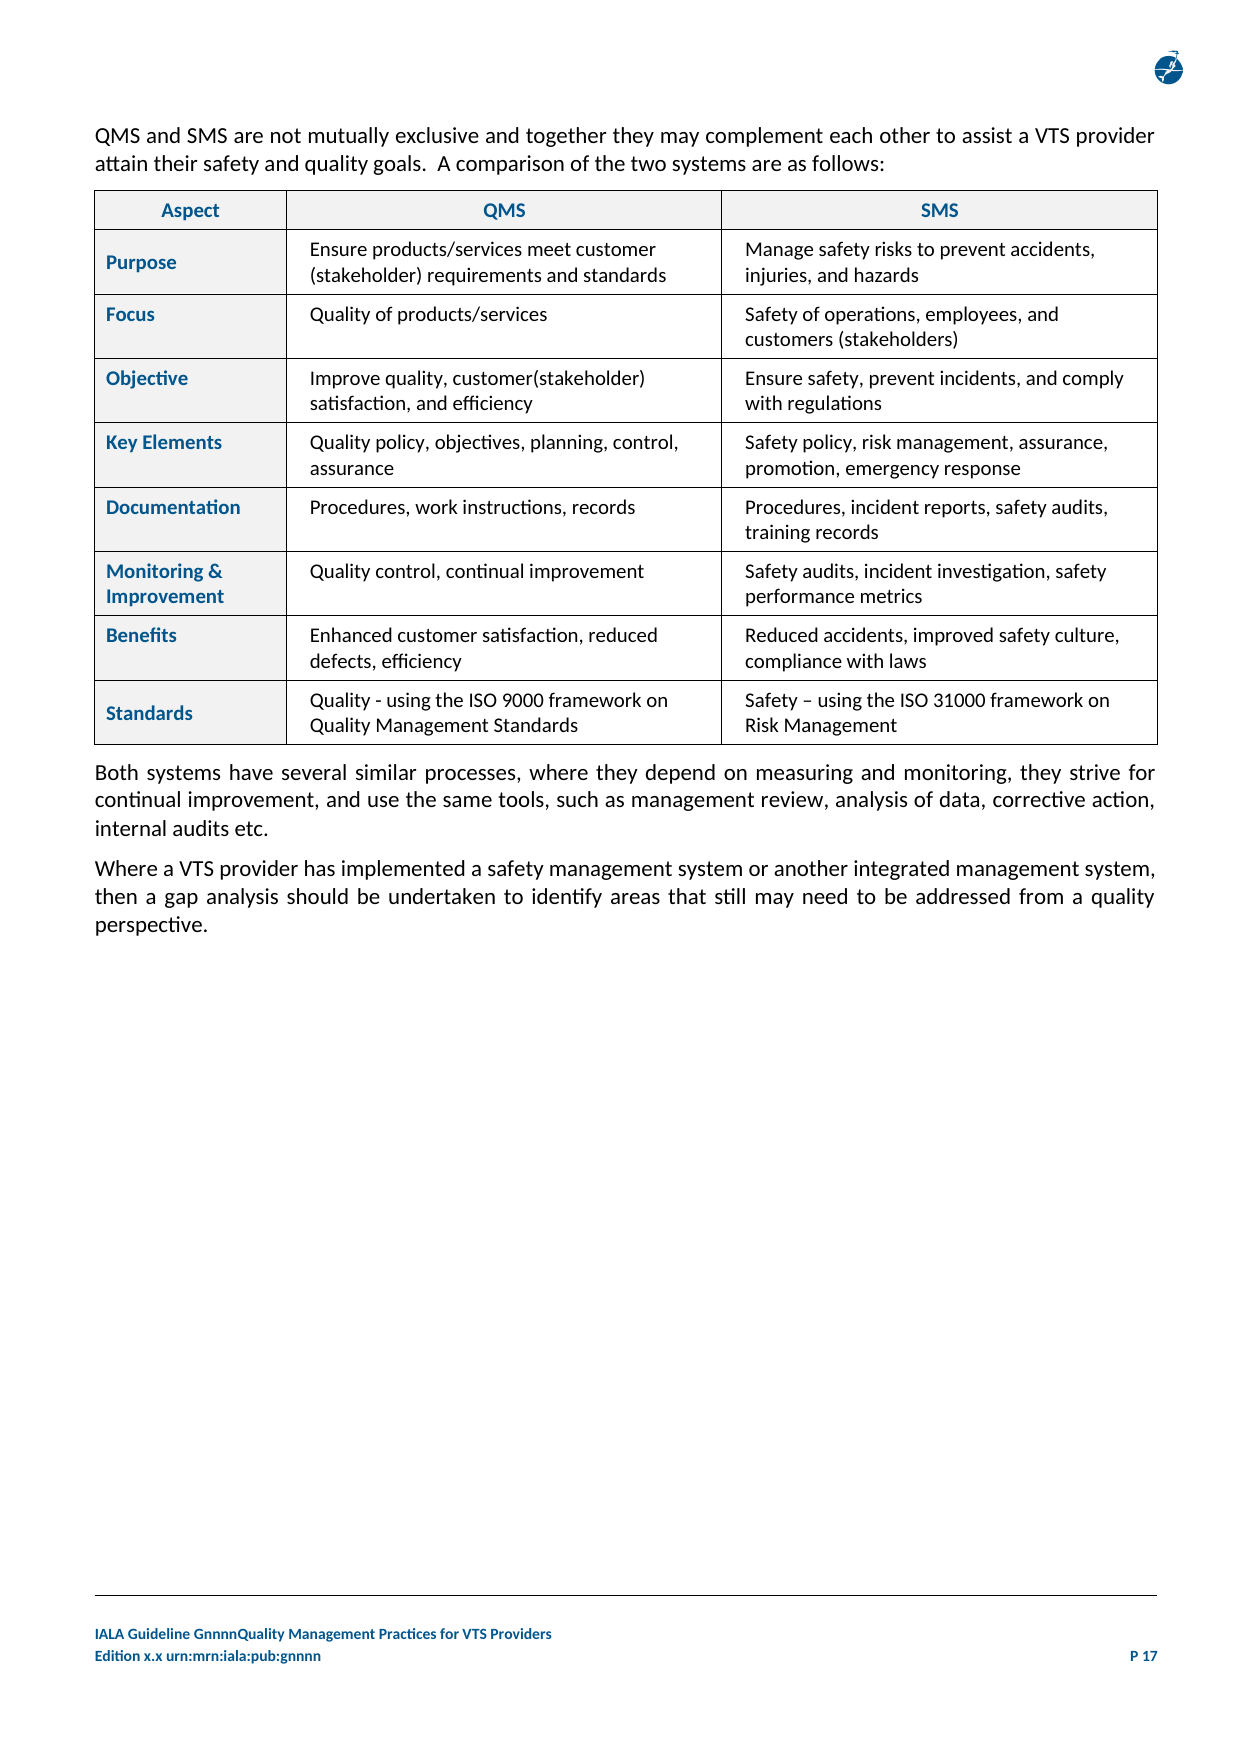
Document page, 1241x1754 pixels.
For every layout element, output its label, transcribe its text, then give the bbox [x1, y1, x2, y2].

table_cell Documentation [95, 488, 286, 551]
text Both systems have several similar processes, where they depend on measuring and monitoring, they strive for continual improvement, and use the same tools, such as management review, analysis of data, corrective action, internal audits etc. [94, 758, 1157, 842]
table_cell Monitoring & Improvement [95, 552, 286, 615]
table_cell Manage safety risks to prevent accidents, injuries, and hazards [722, 230, 1157, 293]
table_cell Key Elements [95, 423, 286, 487]
table_cell Improve quality, customer(stakeholder) satisfaction, and efficiency [287, 359, 721, 422]
table_cell Standards [95, 681, 286, 744]
table_cell Safety policy, risk management, assurance, promotion, emergency response [722, 423, 1157, 487]
picture [1123, 0, 1241, 119]
table_header QMS [287, 191, 721, 229]
table_cell Reduced accidents, improved safety culture, compliance with laws [722, 616, 1157, 680]
text QMS and SMS are not mutually exclusive and together they may complement each other to assist a VTS provider attain their safety and quality goals. A comparison of the two systems are as follows: [94, 122, 1157, 178]
table_cell Safety – using the ISO 31000 framework on Risk Management [722, 681, 1157, 744]
table_cell Objective [95, 359, 286, 422]
table_header SMS [722, 191, 1157, 229]
table_cell Procedures, incident reports, safety audits, training records [722, 488, 1157, 551]
table_cell Safety of operations, employees, and customers (stakeholders) [722, 295, 1157, 358]
table_cell Quality control, continual improvement [287, 552, 721, 615]
table_cell Quality - using the ISO 9000 framework on Quality Management Standards [287, 681, 721, 744]
table_header Aspect [95, 191, 286, 229]
table_cell Quality policy, objectives, planning, control, assurance [287, 423, 721, 487]
table_cell Ensure products/services meet customer (stakeholder) requirements and standards [287, 230, 721, 293]
table_cell Quality of products/services [287, 295, 721, 358]
table_cell Purpose [95, 230, 286, 293]
table_cell Benefits [95, 616, 286, 680]
table_cell Enhanced customer satisfaction, reduced defects, efficiency [287, 616, 721, 680]
table_cell Ensure safety, prevent incidents, and comply with regulations [722, 359, 1157, 422]
text Where a VTS provider has implemented a safety management system or another integrated management system, then a gap analysis should be undertaken to identify areas that still may need to be addressed from a quality perspective. [94, 854, 1157, 938]
table_cell Procedures, work instructions, records [287, 488, 721, 551]
table_cell Safety audits, incident investigation, safety performance metrics [722, 552, 1157, 615]
table_cell Focus [95, 295, 286, 358]
